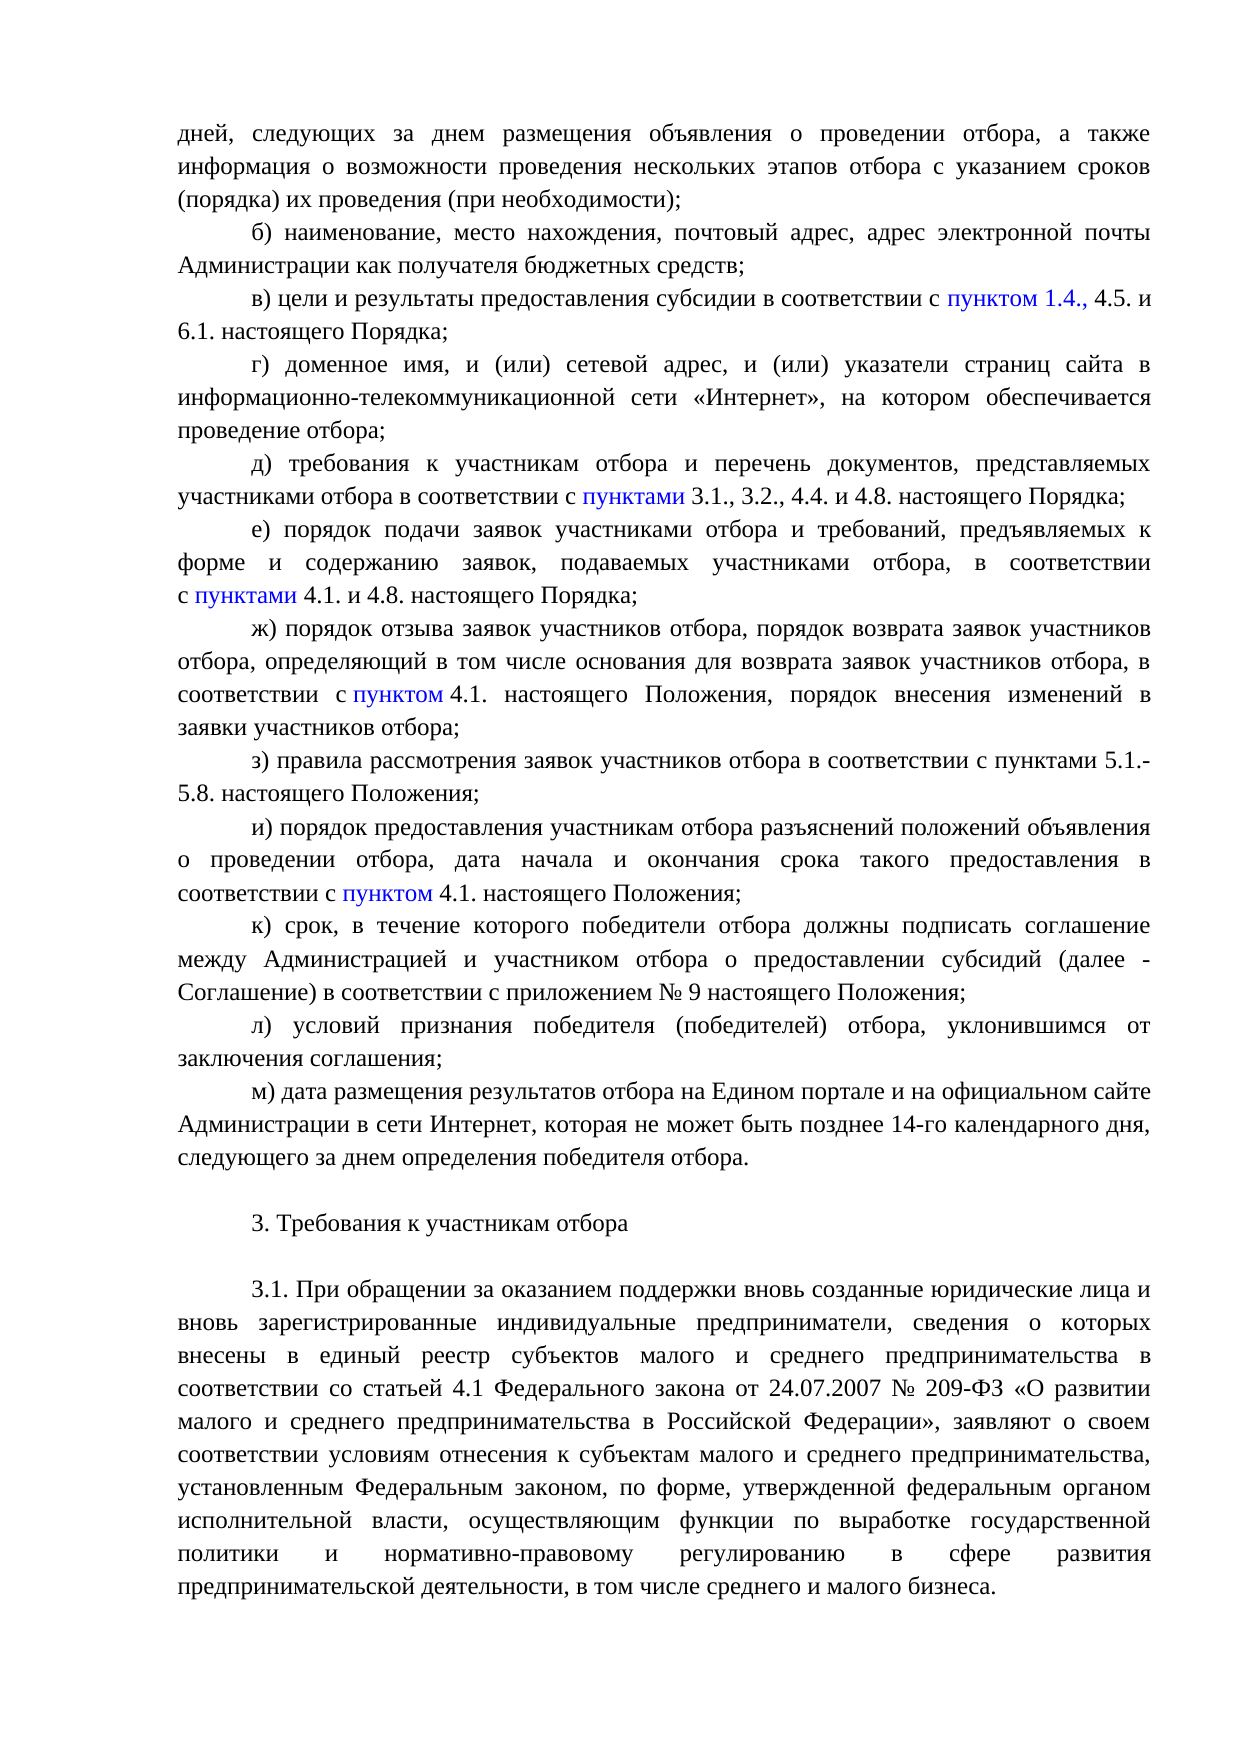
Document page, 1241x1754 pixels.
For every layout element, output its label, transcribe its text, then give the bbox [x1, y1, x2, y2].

text л) условий признания победителя (победителей) отбора, уклонившимся от заключения соглашения; [177, 1010, 1152, 1071]
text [177, 118, 1152, 213]
text б) наименование, место нахождения, почтовый адрес, адрес электронной почты Администрации как получателя бюджетных средств; [177, 217, 1152, 279]
text в) цели и результаты предоставления субсидии в соответствии с пунктом 1.4., 4.5. и 6.1. настоящего Порядка; [177, 283, 1152, 345]
text и) порядок предоставления участникам отбора разъяснений положений объявления о проведении отбора, дата начала и окончания срока такого предоставления в соответствии с пунктом 4.1. настоящего Положения; [177, 812, 1152, 906]
text к) срок, в течение которого победители отбора должны подписать соглашение между Администрацией и участником отбора о предоставлении субсидий (далее - Соглашение) в соответствии с приложением № 9 настоящего Положения; [177, 911, 1152, 1005]
text з) правила рассмотрения заявок участников отбора в соответствии с пунктами 5.1.-5.8. настоящего Положения; [177, 746, 1152, 807]
text е) порядок подачи заявок участниками отбора и требований, предъявляемых к форме и содержанию заявок, подаваемых участниками отбора, в соответствии с пунктами 4.1. и 4.8. настоящего Порядка; [177, 514, 1152, 609]
text 3. Требования к участникам отбора [177, 1208, 1152, 1237]
text г) доменное имя, и (или) сетевой адрес, и (или) указатели страниц сайта в информационно-телекоммуникационной сети «Интернет», на котором обеспечивается проведение отбора; [177, 349, 1152, 444]
text 3.1. При обращении за оказанием поддержки вновь созданные юридические лица и вновь зарегистрированные индивидуальные предприниматели, сведения о которых внесены в единый реестр субъектов малого и среднего предпринимательства в соответствии со статьей 4.1 Федерального закона от 24.07.2007 № 209-ФЗ «О развитии малого и среднего предпринимательства в Российской Федерации», заявляют о своем соответствии условиям отнесения к субъектам малого и среднего предпринимательства, установленным Федеральным законом, по форме, утвержденной федеральным органом исполнительной власти, осуществляющим функции по выработке государственной политики и нормативно-правовому регулированию в сфере развития предпринимательской деятельности, в том числе среднего и малого бизнеса. [177, 1274, 1152, 1600]
text м) дата размещения результатов отбора на Едином портале и на официальном сайте Администрации в сети Интернет, которая не может быть позднее 14-го календарного дня, следующего за днем определения победителя отбора. [177, 1076, 1152, 1171]
text ж) порядок отзыва заявок участников отбора, порядок возврата заявок участников отбора, определяющий в том числе основания для возврата заявок участников отбора, в соответствии с пунктом 4.1. настоящего Положения, порядок внесения изменений в заявки участников отбора; [177, 613, 1152, 741]
text д) требования к участникам отбора и перечень документов, представляемых участниками отбора в соответствии с пунктами 3.1., 3.2., 4.4. и 4.8. настоящего Порядка; [177, 448, 1152, 510]
